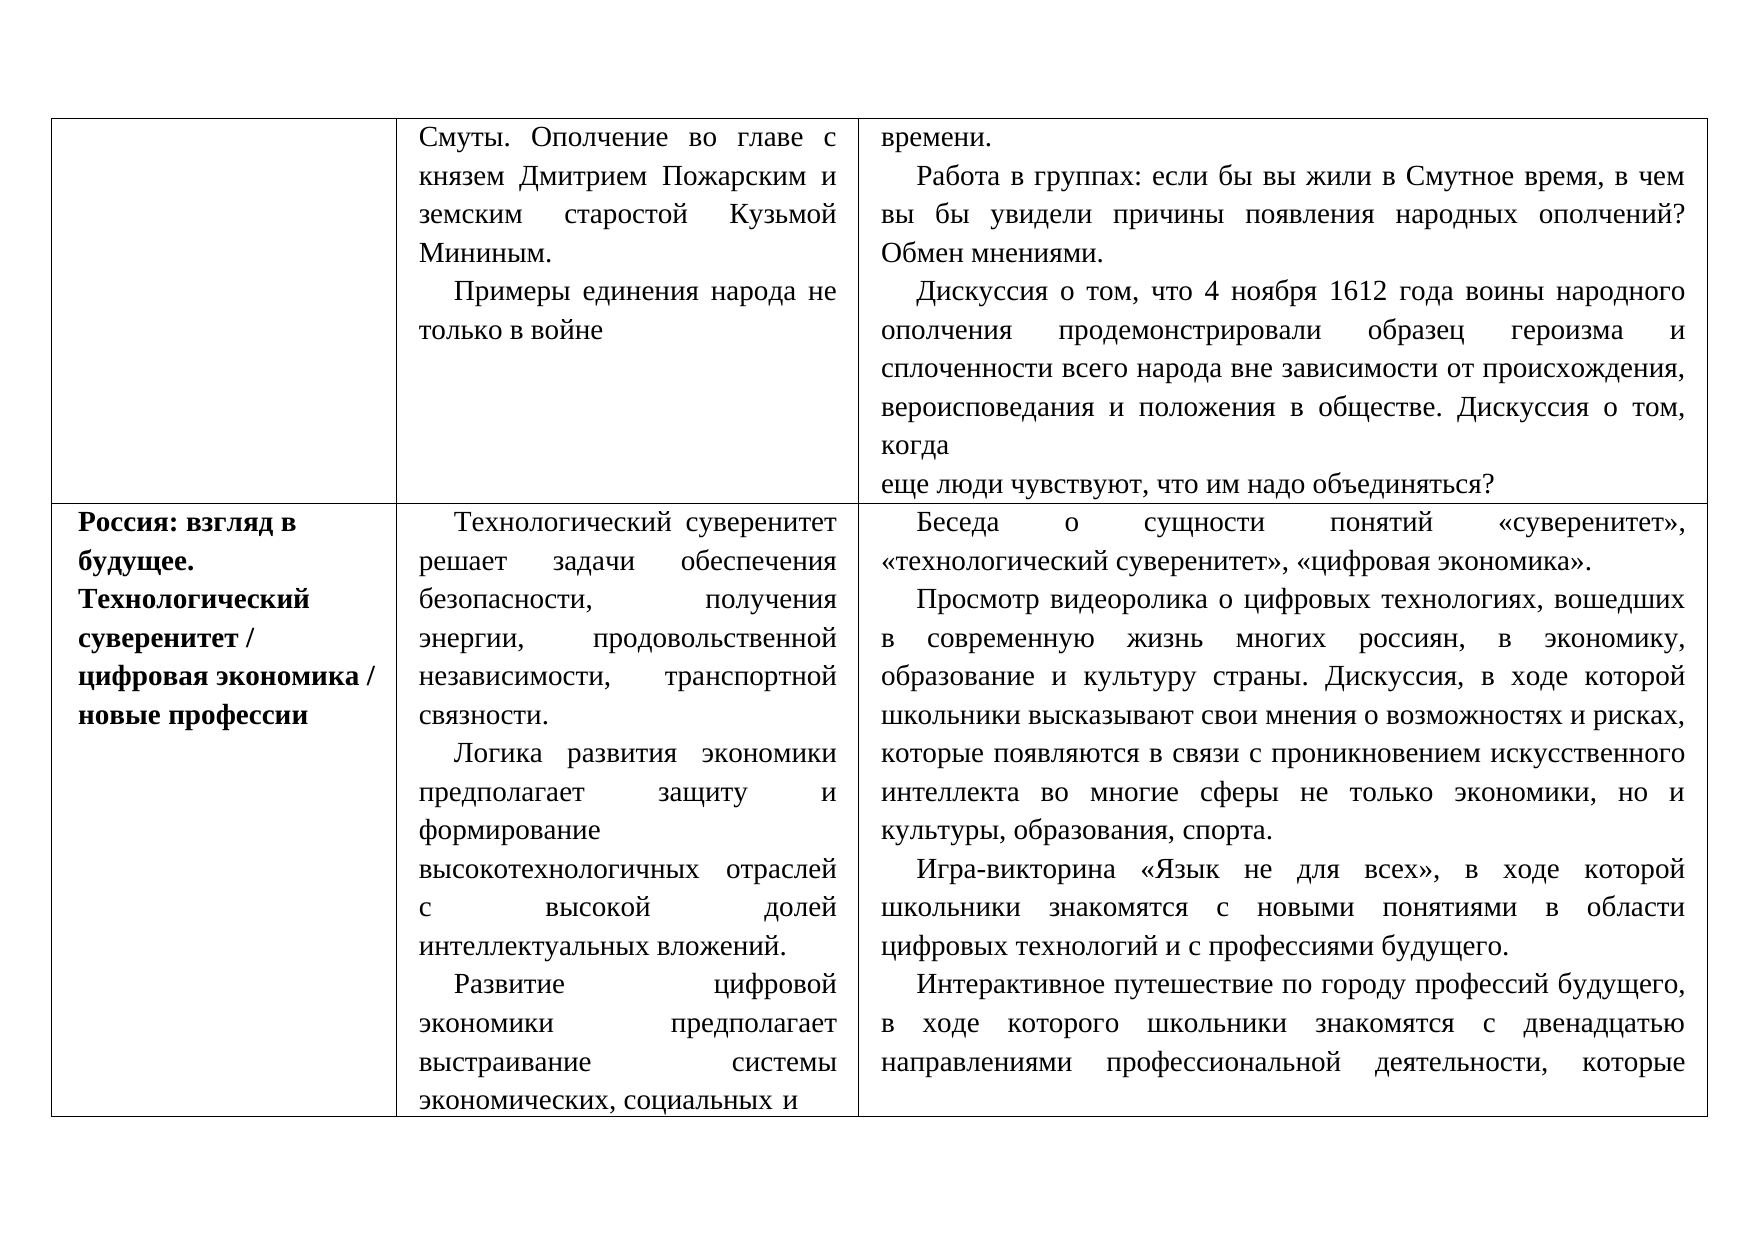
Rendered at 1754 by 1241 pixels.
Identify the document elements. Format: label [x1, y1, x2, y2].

table_cell [52, 119, 396, 503]
table_cell [52, 504, 396, 1116]
table_cell [397, 504, 858, 1116]
table_cell [859, 504, 1707, 1116]
table_cell [859, 119, 1707, 503]
table_cell [397, 119, 858, 503]
